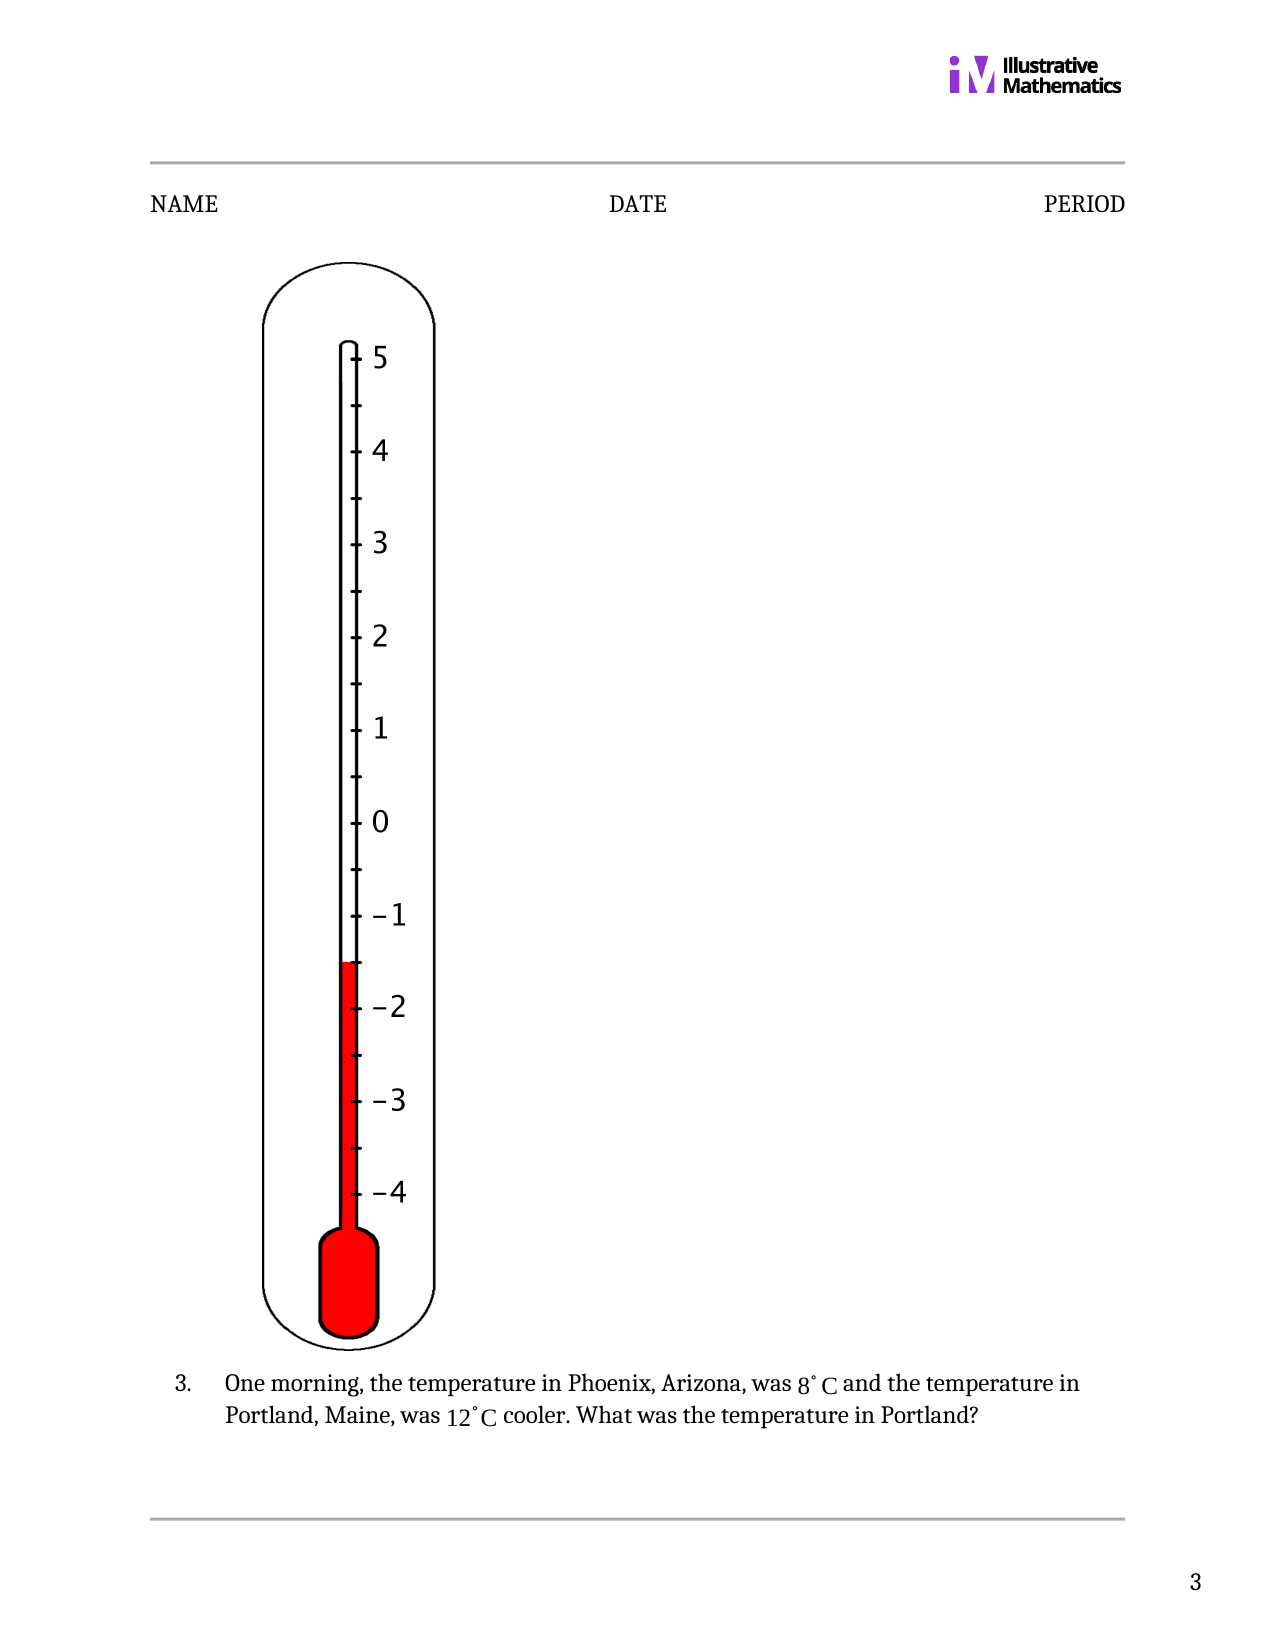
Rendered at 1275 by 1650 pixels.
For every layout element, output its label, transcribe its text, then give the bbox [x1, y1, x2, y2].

picture [243, 247, 457, 1359]
list One morning, the temperature in Phoenix, Arizona, was and the temperature in Portland, Maine, was cooler. What was the temperature in Portland? [175, 1368, 1125, 1431]
picture [949, 55, 1121, 93]
